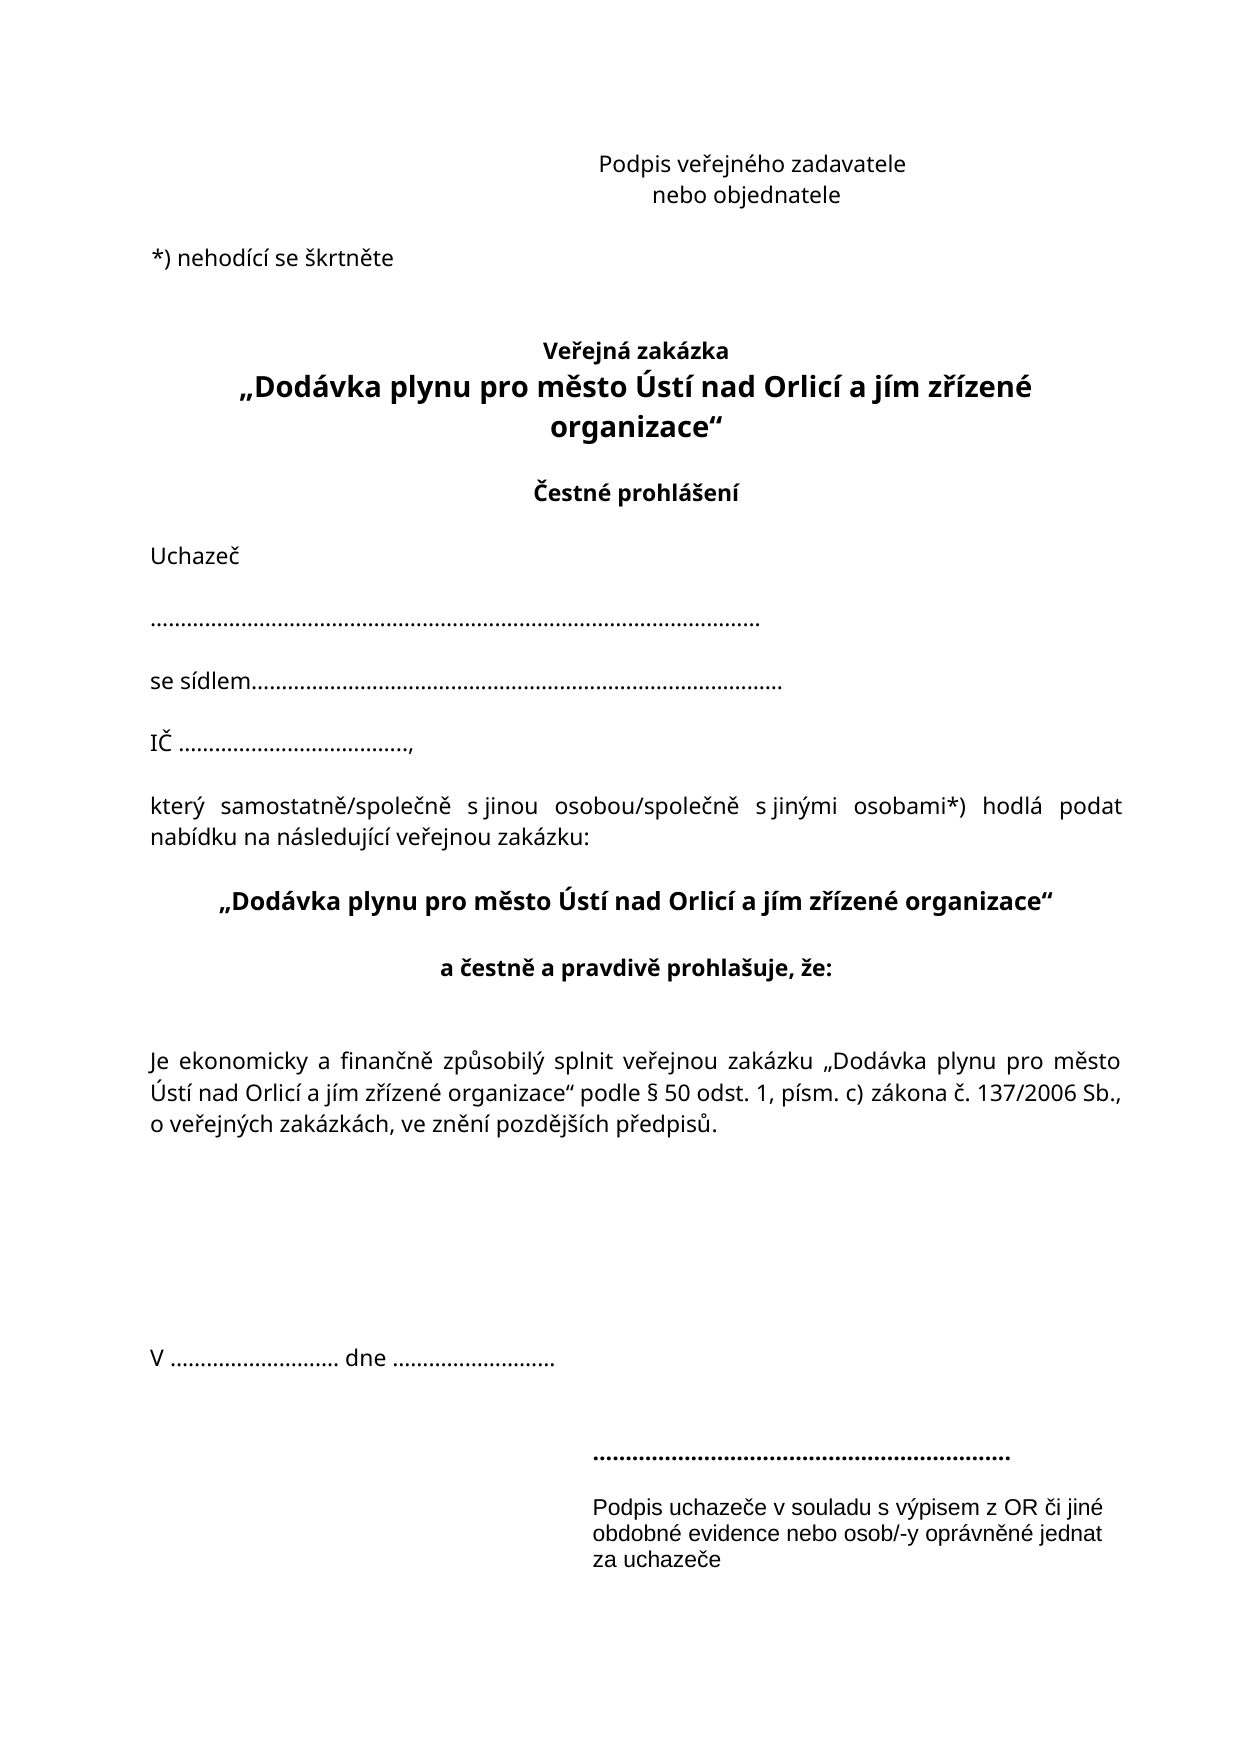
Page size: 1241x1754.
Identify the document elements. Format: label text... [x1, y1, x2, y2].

text V ………………………. dne ……………………… [150, 1342, 1122, 1373]
text Uchazeč [150, 539, 1122, 571]
text …………………………………………………….………………….……………… [150, 602, 1122, 633]
text „Dodávka plynu pro město Ústí nad Orlicí a jím zřízené organizace“ [150, 883, 1122, 917]
text „Dodávka plynu pro město Ústí nad Orlicí a jím zřízené organizace“ [150, 366, 1122, 446]
text Podpis uchazeče v souladu s výpisem z OR či jiné obdobné evidence nebo osob/-y oprávněné jednat za uchazeče [592, 1493, 1122, 1572]
text *) nehodící se škrtněte [150, 241, 1122, 273]
text a čestně a pravdivě prohlašuje, že: [150, 951, 1122, 983]
text ………………………………………………………. [150, 1436, 1122, 1467]
text který samostatně/společně s jinou osobou/společně s jinými osobami*) hodlá podat nabídku na následující veřejnou zakázku: [150, 789, 1122, 852]
text Podpis veřejného zadavatele nebo objednatele [112, 148, 1122, 210]
subtitle Čestné prohlášení [150, 477, 1122, 508]
text se sídlem…………………………………………………………….……………… [150, 664, 1122, 696]
text IČ ……………………………….., [150, 727, 1122, 758]
text Veřejná zakázka [150, 335, 1122, 366]
text Je ekonomicky a finančně způsobilý splnit veřejnou zakázku „Dodávka plynu pro město Ústí nad Orlicí a jím zřízené organizace“ podle § 50 odst. 1, písm. c) zákona č. 137/2006 Sb., o veřejných zakázkách, ve znění pozdějších předpisů. [150, 1045, 1122, 1139]
